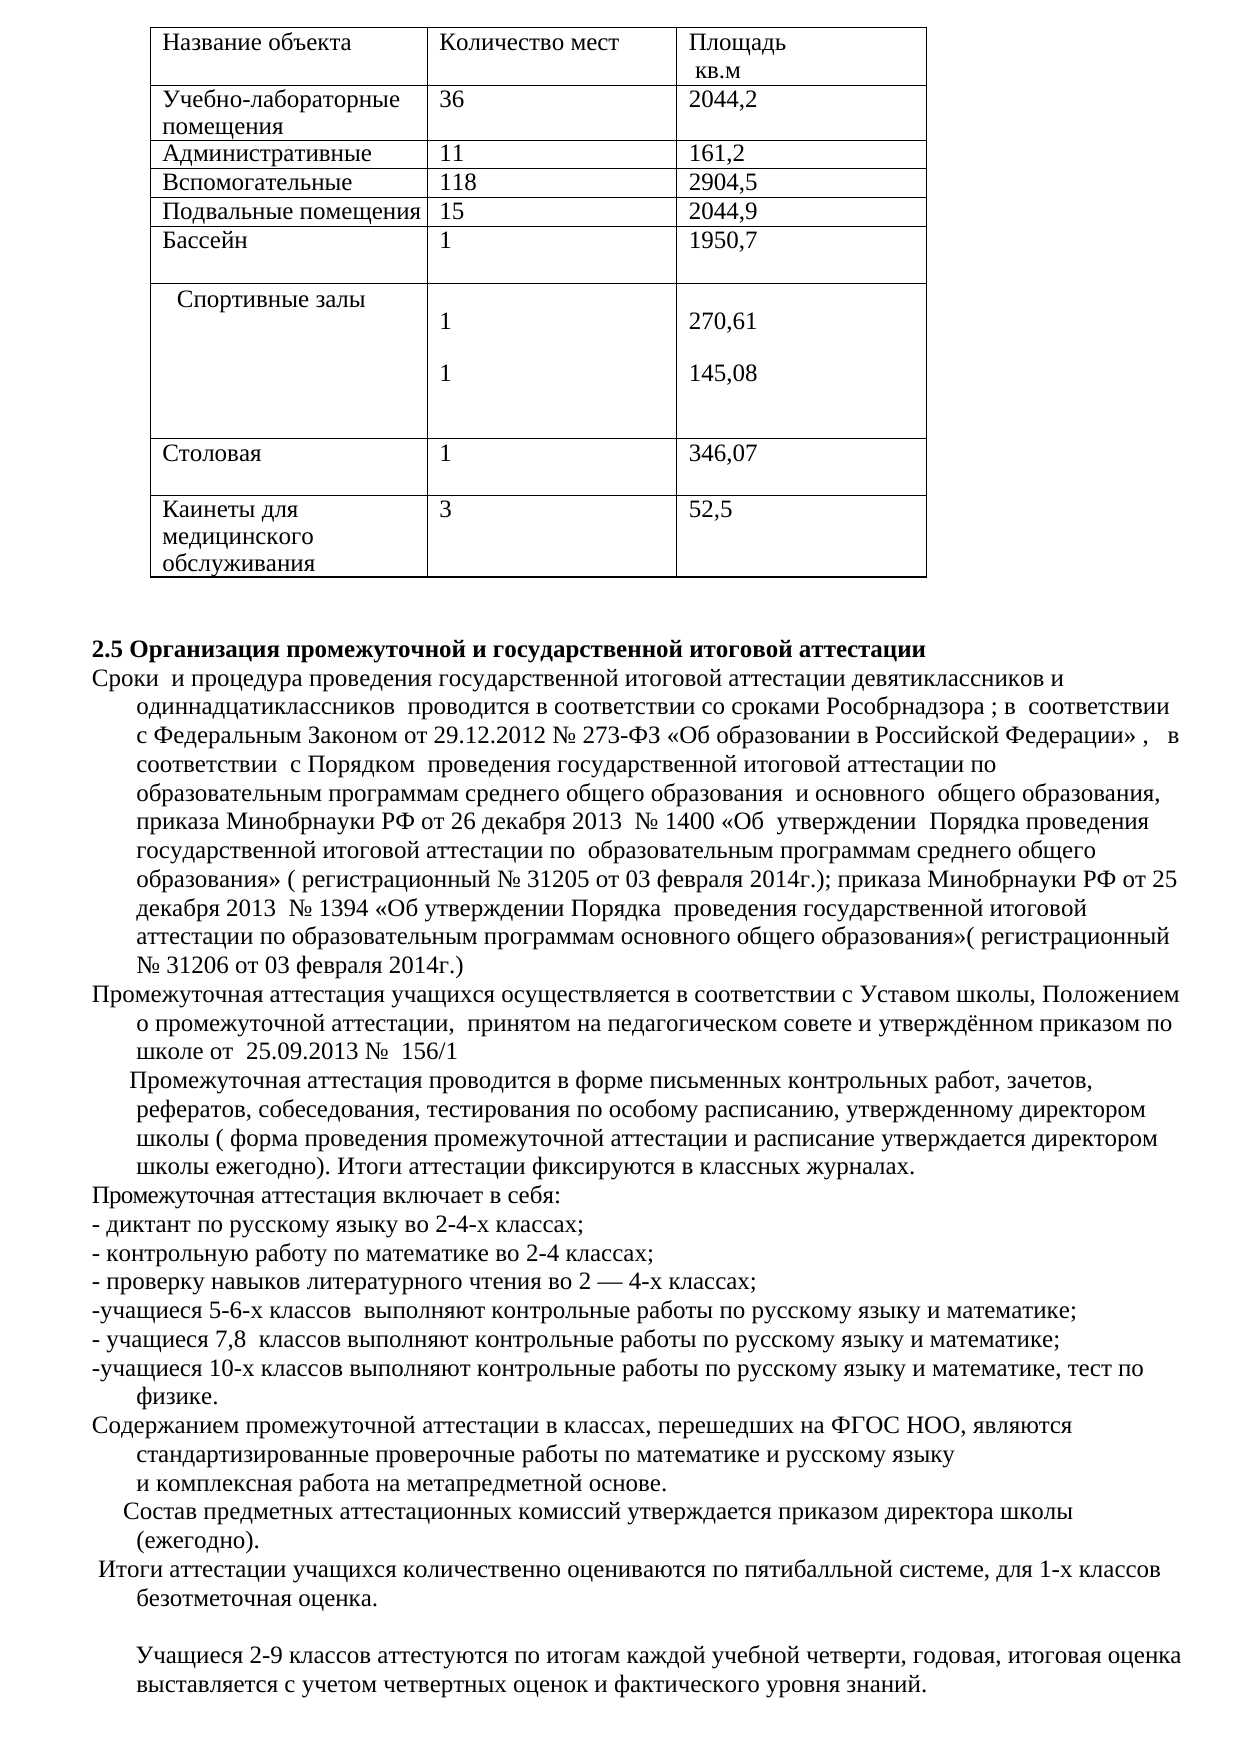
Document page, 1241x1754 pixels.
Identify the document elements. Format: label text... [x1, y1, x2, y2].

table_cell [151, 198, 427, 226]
text 2.5 Организация промежуточной и государственной итоговой аттестации [92, 634, 1210, 663]
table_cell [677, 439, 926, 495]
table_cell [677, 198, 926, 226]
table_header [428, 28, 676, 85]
text -учащиеся 5-6-х классов выполняют контрольные работы по русскому языку и математике; [92, 1295, 1184, 1324]
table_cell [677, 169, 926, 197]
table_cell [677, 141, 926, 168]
text - учащиеся 7,8 классов выполняют контрольные работы по русскому языку и математике; [92, 1324, 1184, 1353]
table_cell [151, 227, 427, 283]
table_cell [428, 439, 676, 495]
text Промежуточная аттестация учащихся осуществляется в соответствии с Уставом школы, Положением о промежуточной аттестации, принятом на педагогическом совете и утверждённом приказом по школе от 25.09.2013 № 156/1 [92, 979, 1184, 1065]
text Учащиеся 2-9 классов аттестуются по итогам каждой учебной четверти, годовая, итоговая оценка выставляется с учетом четвертных оценок и фактического уровня знаний. [92, 1640, 1184, 1698]
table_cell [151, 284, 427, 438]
text Итоги аттестации учащихся количественно оцениваются по пятибалльной системе, для 1-х классов безотметочная оценка. [92, 1554, 1184, 1611]
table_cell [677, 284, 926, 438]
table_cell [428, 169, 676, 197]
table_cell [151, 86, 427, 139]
text Содержанием промежуточной аттестации в классах, перешедших на ФГОС НОО, являются стандартизированные проверочные работы по математике и русскому языку и комплексная работа на метапредметной основе. [92, 1410, 1184, 1496]
text Сроки и процедура проведения государственной итоговой аттестации девятиклассников и одиннадцатиклассников проводится в соответствии со сроками Рособрнадзора ; в соответствии с Федеральным Законом от 29.12.2012 № 273-ФЗ «Об образовании в Российской Федерации» , в соответствии с Порядком проведения государственной итоговой аттестации по образовательным программам среднего общего образования и основного общего образования, приказа Минобрнауки РФ от 26 декабря 2013 № 1400 «Об утверждении Порядка проведения государственной итоговой аттестации по образовательным программам среднего общего образования» ( регистрационный № 31205 от 03 февраля 2014г.); приказа Минобрнауки РФ от 25 декабря 2013 № 1394 «Об утверждении Порядка проведения государственной итоговой аттестации по образовательным программам основного общего образования»( регистрационный № 31206 от 03 февраля 2014г.) [92, 663, 1184, 979]
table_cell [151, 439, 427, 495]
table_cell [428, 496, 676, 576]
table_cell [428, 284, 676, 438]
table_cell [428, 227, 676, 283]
text Промежуточная аттестация включает в себя: [92, 1180, 1184, 1209]
text Состав предметных аттестационных комиссий утверждается приказом директора школы (ежегодно). [92, 1496, 1184, 1554]
text Промежуточная аттестация проводится в форме письменных контрольных работ, зачетов, рефератов, собеседования, тестирования по особому расписанию, утвержденному директором школы ( форма проведения промежуточной аттестации и расписание утверждается директором школы ежегодно). Итоги аттестации фиксируются в классных журналах. [92, 1065, 1184, 1180]
text - проверку навыков литературного чтения во 2 — 4-х классах; [92, 1266, 1184, 1295]
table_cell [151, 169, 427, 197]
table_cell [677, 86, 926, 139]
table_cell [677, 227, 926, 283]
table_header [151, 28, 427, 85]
text -учащиеся 10-х классов выполняют контрольные работы по русскому языку и математике, тест по физике. [92, 1353, 1184, 1410]
text - контрольную работу по математике во 2-4 классах; [92, 1238, 1184, 1266]
text - диктант по русскому языку во 2-4-х классах; [92, 1209, 1184, 1238]
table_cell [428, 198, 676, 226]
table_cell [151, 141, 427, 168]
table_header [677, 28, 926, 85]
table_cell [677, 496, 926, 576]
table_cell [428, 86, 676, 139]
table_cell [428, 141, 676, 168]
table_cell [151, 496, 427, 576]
